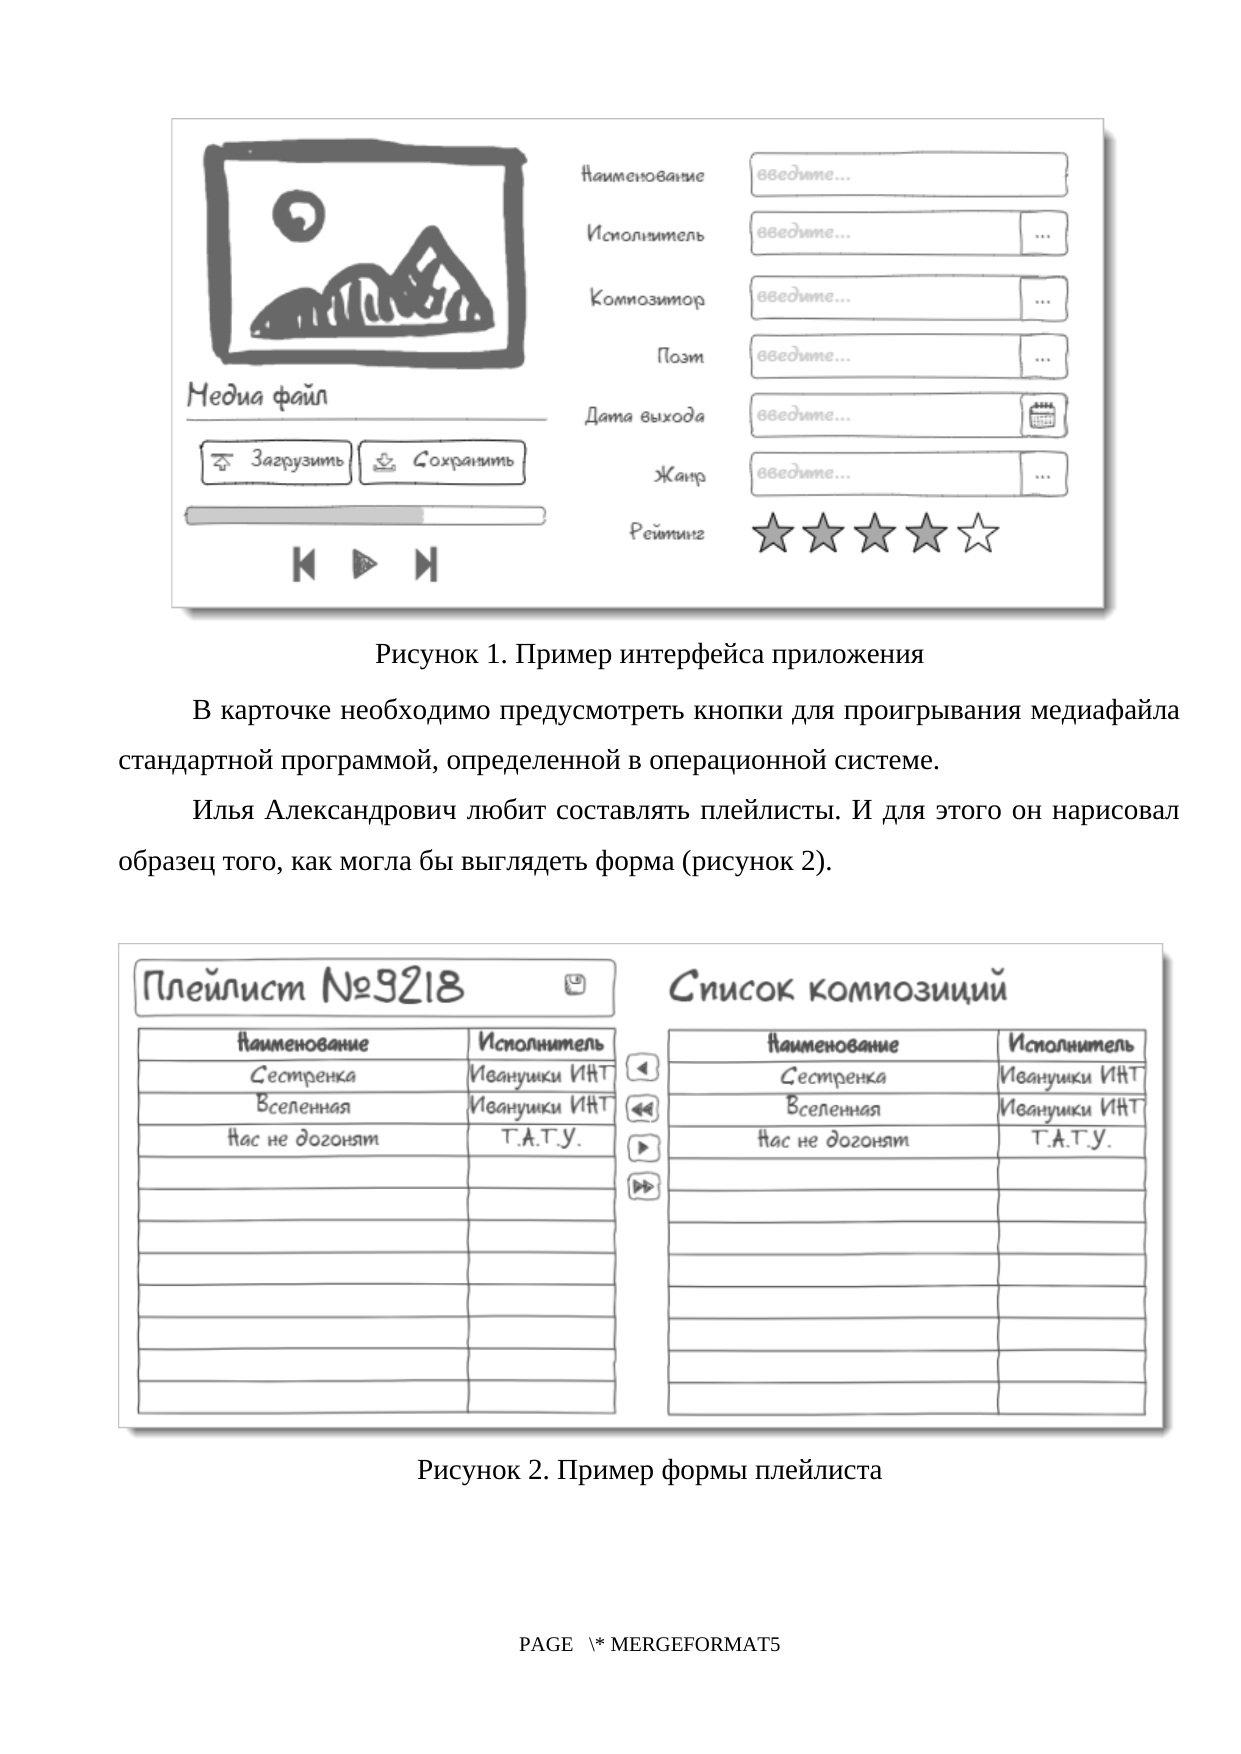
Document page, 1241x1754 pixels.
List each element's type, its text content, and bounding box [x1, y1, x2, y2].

text Рисунок 2. Пример формы плейлиста [118, 1452, 1181, 1486]
text Рисунок 1. Пример интерфейса приложения [118, 637, 1181, 670]
text Илья Александрович любит составлять плейлисты. И для этого он нарисовал образец того, как могла бы выглядеть форма (рисунок 2). [118, 792, 1181, 876]
text В карточке необходимо предусмотреть кнопки для проигрывания медиафайла стандартной программой, определенной в операционной системе. [118, 692, 1181, 776]
picture [171, 118, 1128, 632]
picture [118, 943, 1182, 1447]
